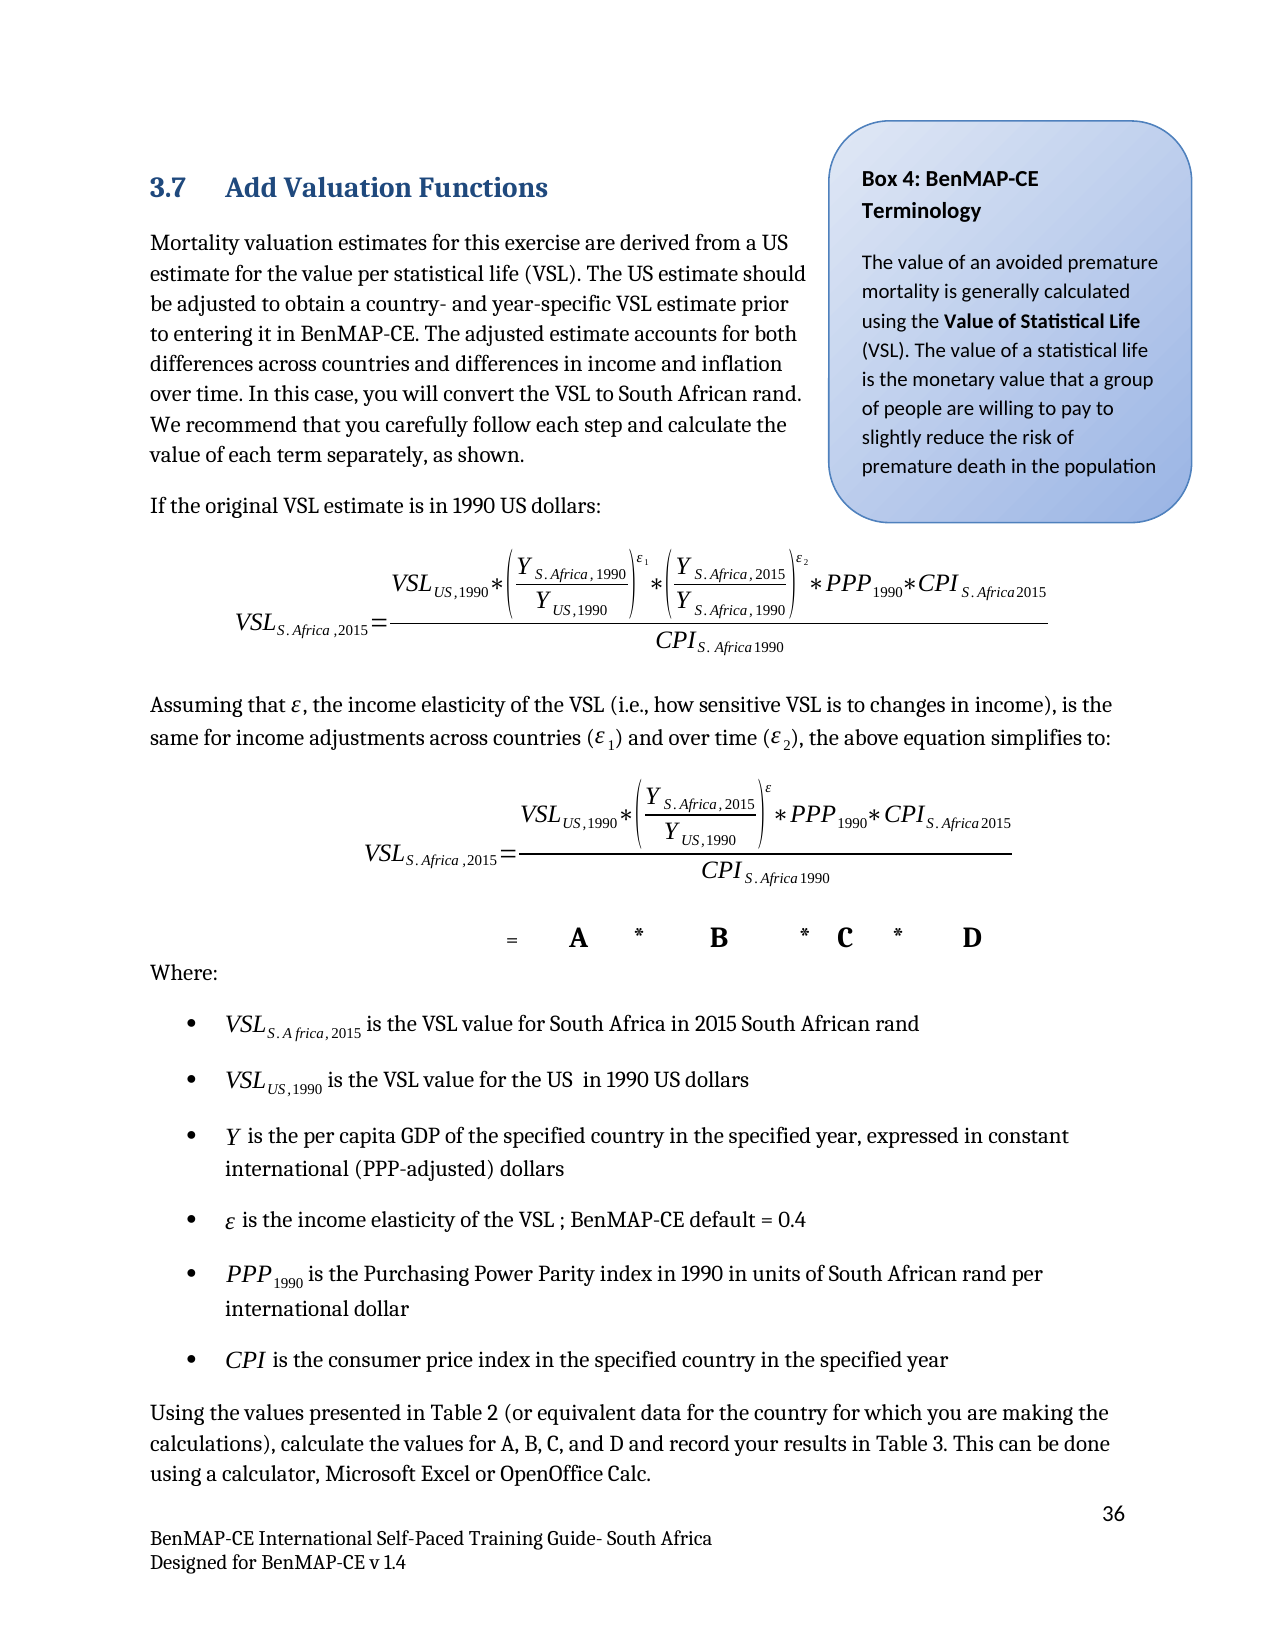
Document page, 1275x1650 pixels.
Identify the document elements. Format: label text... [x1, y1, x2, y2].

text is the per capita GDP of the specified country in the specified year, expressed in constant international (PPP-adjusted) dollars [187, 1123, 1125, 1182]
text If the original VSL estimate is in 1990 US dollars: [150, 493, 864, 519]
text is the VSL value for the US in 1990 US dollars [187, 1067, 1125, 1098]
subtitle 3.7 Add Valuation Functions [150, 171, 828, 204]
text is the Purchasing Power Parity index in 1990 in units of South African rand per international dollar [187, 1260, 1125, 1322]
text Assuming that , the income elasticity of the VSL (i.e., how sensitive VSL is to changes in income), is the same for income adjustments across countries () and over time (), the above equation simplifies to: [150, 691, 1125, 753]
text Mortality valuation estimates for this exercise are derived from a US estimate for the value per statistical life (VSL). The US estimate should be adjusted to obtain a country- and year-specific VSL estimate prior to entering it in BenMAP-CE. The adjusted estimate accounts for both differences across countries and differences in income and inflation over time. In this case, you will convert the VSL to South African rand. We recommend that you carefully follow each step and calculate the value of each term separately, as shown. [150, 230, 828, 468]
text is the income elasticity of the VSL ; BenMAP-CE default = 0.4 [187, 1207, 1125, 1236]
text = A * B * C * D [375, 921, 1125, 954]
text Using the values presented in Table 2 (or equivalent data for the country for which you are making the calculations), calculate the values for A, B, C, and D and record your results in Table 3. This can be done using a calculator, Microsoft Excel or OpenOffice Calc. [150, 1400, 1125, 1487]
text is the consumer price index in the specified country in the specified year [187, 1346, 1125, 1375]
text is the VSL value for South Africa in 2015 South African rand [187, 1011, 1125, 1042]
text Where: [150, 959, 1125, 986]
